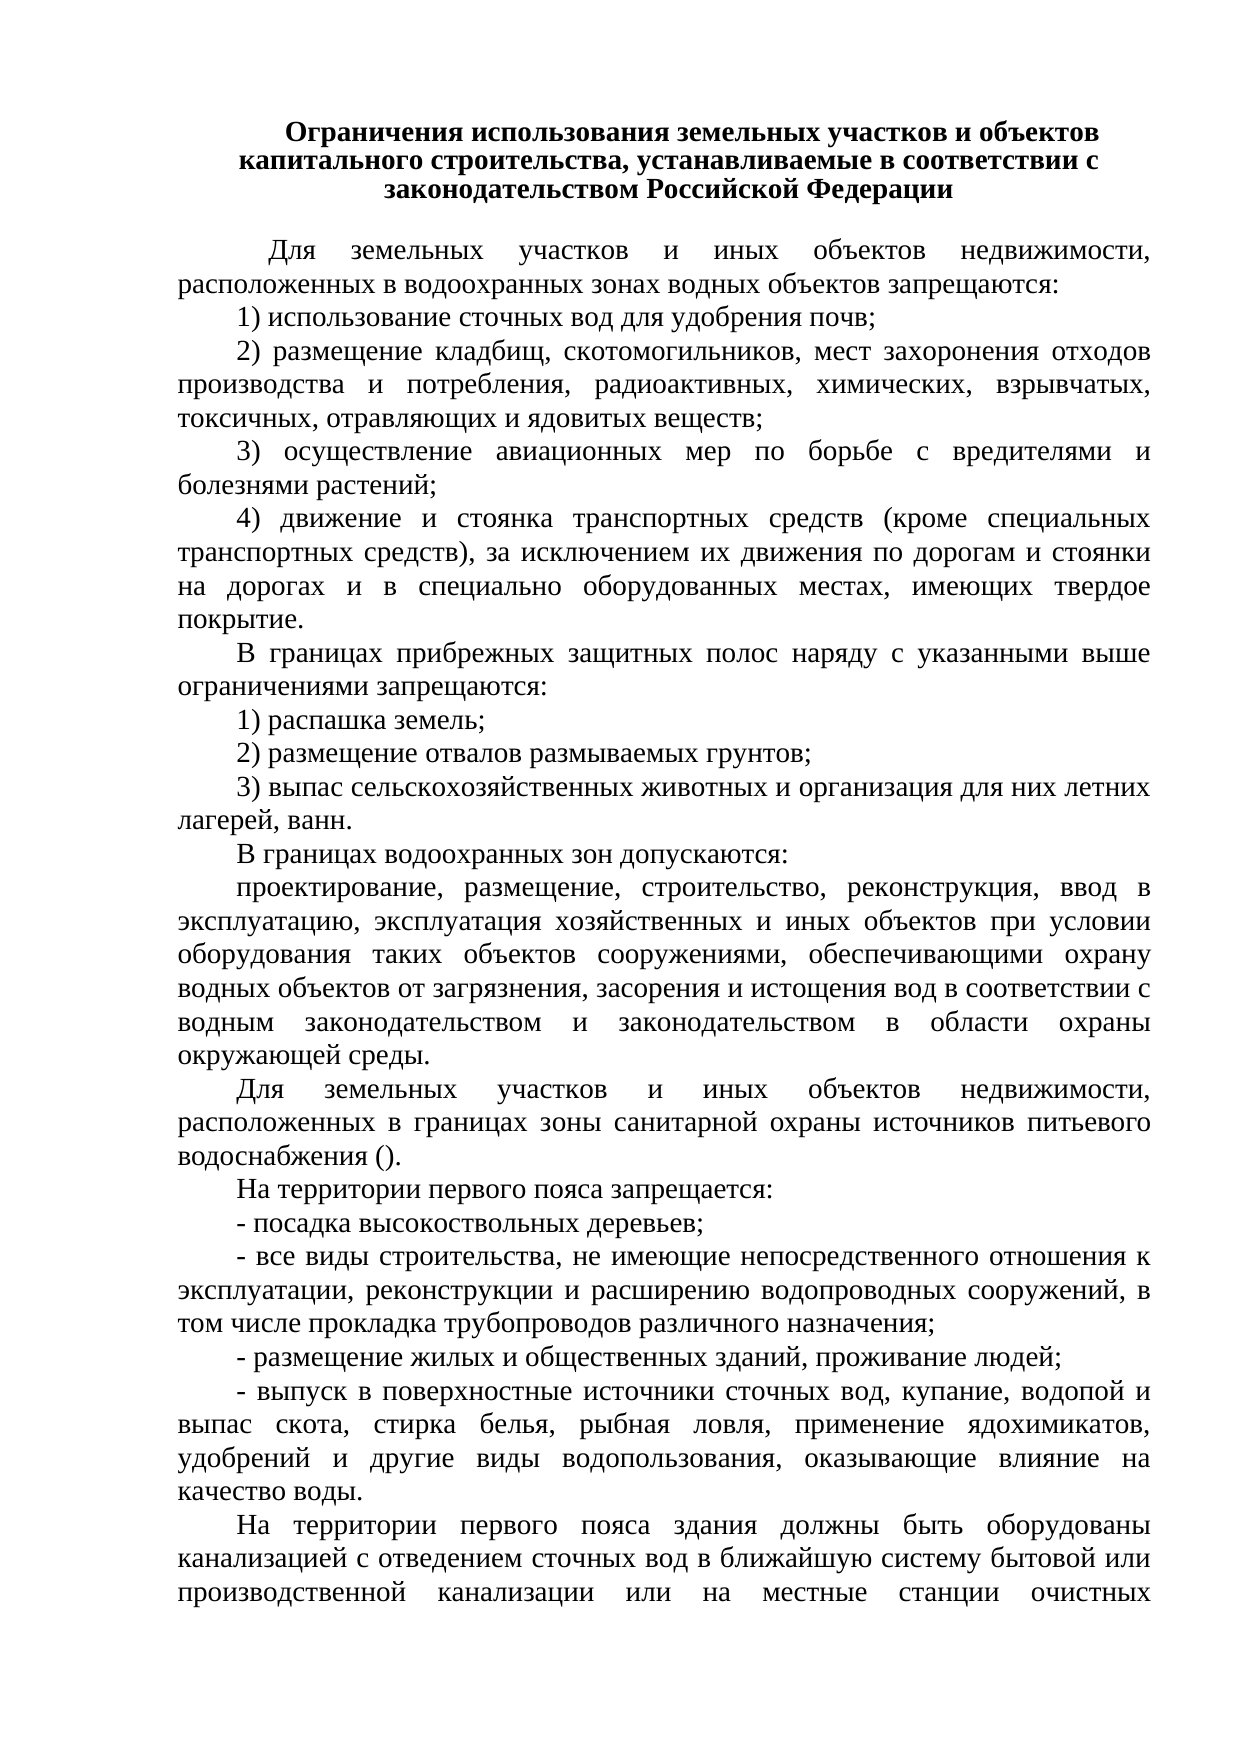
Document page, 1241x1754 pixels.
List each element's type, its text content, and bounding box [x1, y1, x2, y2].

text - выпуск в поверхностные источники сточных вод, купание, водопой и выпас скота, стирка белья, рыбная ловля, применение ядохимикатов, удобрений и другие виды водопользования, оказывающие влияние на качество воды. [177, 1373, 1152, 1507]
text 2) размещение кладбищ, скотомогильников, мест захоронения отходов производства и потребления, радиоактивных, химических, взрывчатых, токсичных, отравляющих и ядовитых веществ; [177, 333, 1152, 433]
text проектирование, размещение, строительство, реконструкция, ввод в эксплуатацию, эксплуатация хозяйственных и иных объектов при условии оборудования таких объектов сооружениями, обеспечивающими охрану водных объектов от загрязнения, засорения и истощения вод в соответствии с водным законодательством и законодательством в области охраны окружающей среды. [177, 869, 1152, 1071]
text 1) распашка земель; [177, 702, 1152, 735]
text В границах прибрежных защитных полос наряду с указанными выше ограничениями запрещаются: [177, 635, 1152, 702]
text Ограничения использования земельных участков и объектов капитального строительства, устанавливаемые в соответствии с законодательством Российской Федерации [177, 118, 1160, 204]
text На территории первого пояса запрещается: [177, 1171, 1152, 1205]
text - все виды строительства, не имеющие непосредственного отношения к эксплуатации, реконструкции и расширению водопроводных сооружений, в том числе прокладка трубопроводов различного назначения; [177, 1238, 1152, 1339]
text 4) движение и стоянка транспортных средств (кроме специальных транспортных средств), за исключением их движения по дорогам и стоянки на дорогах и в специально оборудованных местах, имеющих твердое покрытие. [177, 501, 1152, 635]
text В границах водоохранных зон допускаются: [177, 836, 1152, 869]
text 3) выпас сельскохозяйственных животных и организация для них летних лагерей, ванн. [177, 769, 1152, 836]
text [177, 1507, 1152, 1607]
text - посадка высокоствольных деревьев; [177, 1205, 1152, 1238]
text Для земельных участков и иных объектов недвижимости, расположенных в границах зоны санитарной охраны источников питьевого водоснабжения (). [177, 1071, 1152, 1171]
text Для земельных участков и иных объектов недвижимости, расположенных в водоохранных зонах водных объектов запрещаются: [177, 232, 1152, 299]
text 3) осуществление авиационных мер по борьбе с вредителями и болезнями растений; [177, 433, 1152, 501]
text 1) использование сточных вод для удобрения почв; [177, 299, 1152, 333]
text 2) размещение отвалов размываемых грунтов; [177, 735, 1152, 769]
text - размещение жилых и общественных зданий, проживание людей; [177, 1339, 1152, 1373]
